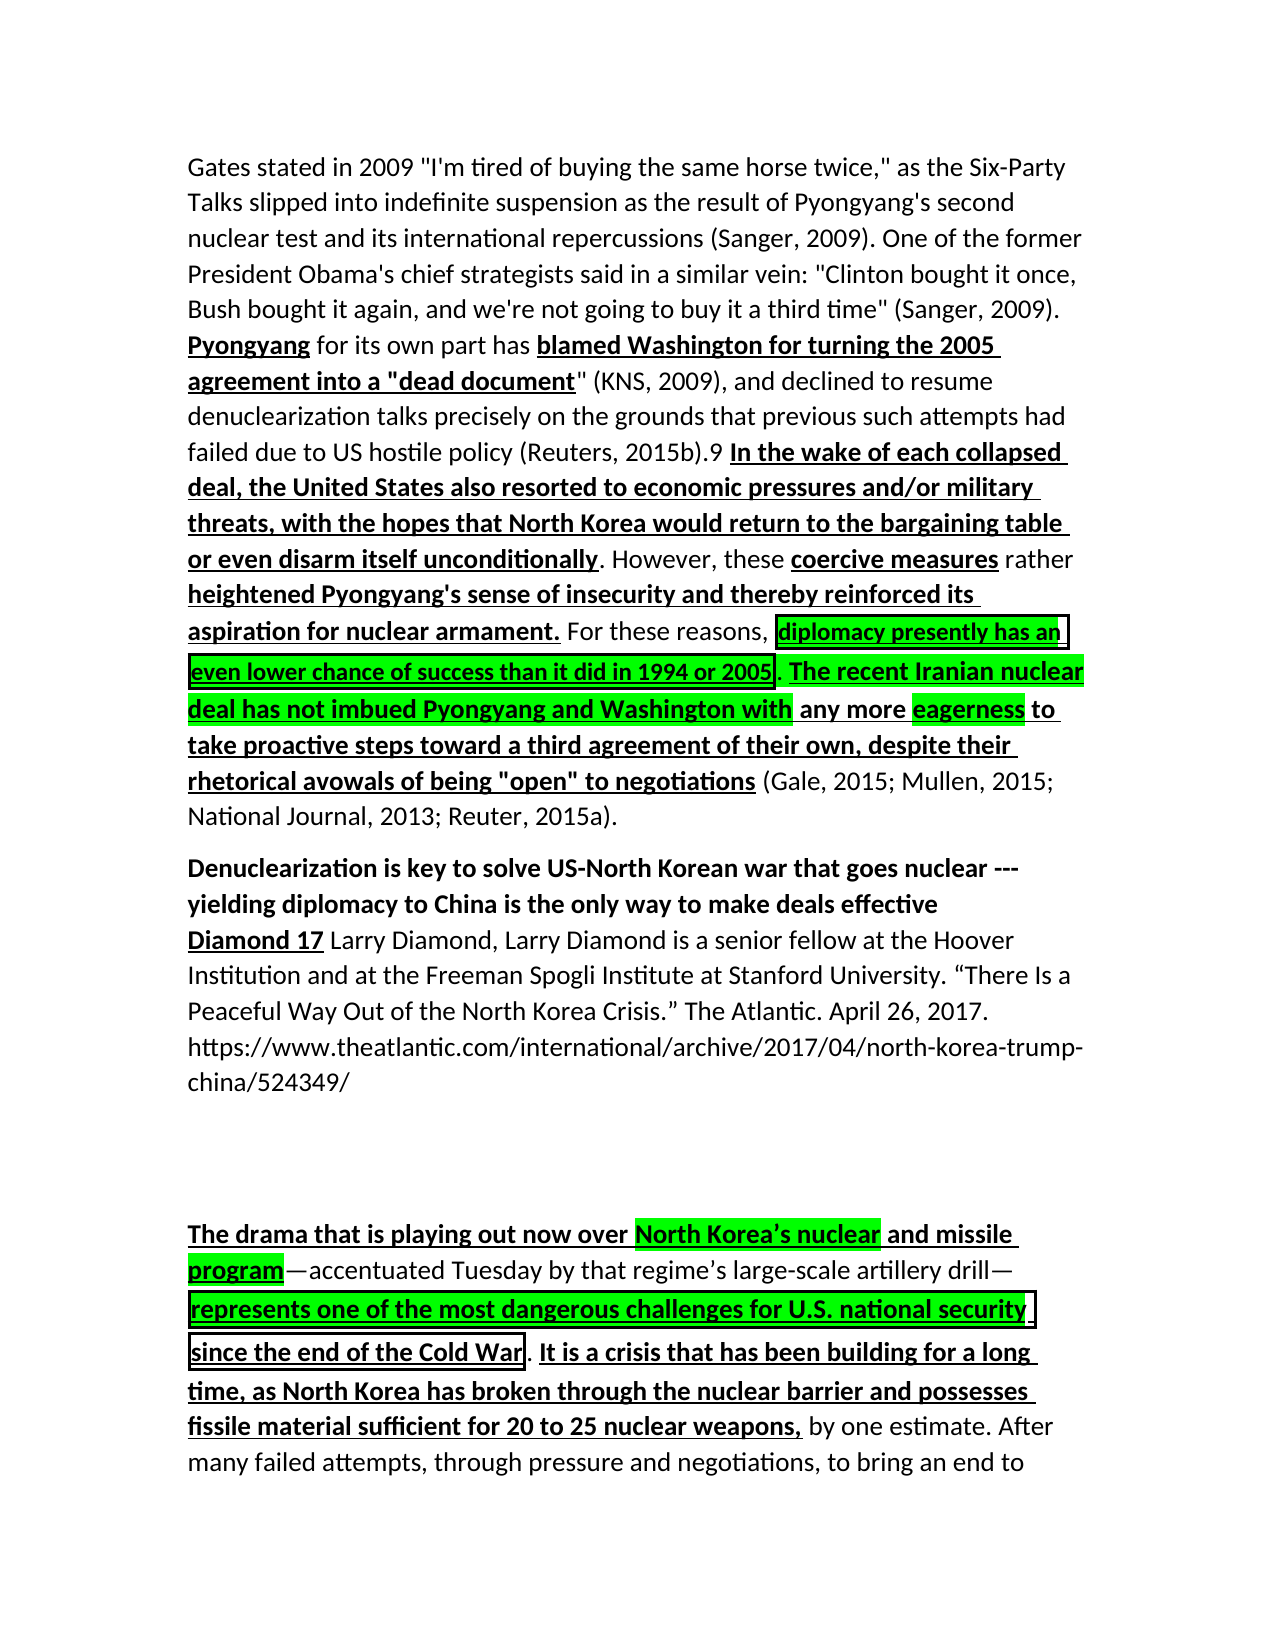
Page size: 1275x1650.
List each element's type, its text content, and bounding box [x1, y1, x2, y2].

text Diamond 17 Larry Diamond, Larry Diamond is a senior fellow at the Hoover Institution and at the Freeman Spogli Institute at Stanford University. “There Is a Peaceful Way Out of the North Korea Crisis.” The Atlantic. April 26, 2017. https://www.theatlantic.com/international/archive/2017/04/north-korea-trump-china/524349/ [187, 923, 1087, 1098]
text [187, 150, 1087, 832]
subtitle Denuclearization is key to solve US-North Korean war that goes nuclear --- yielding diplomacy to China is the only way to make deals effective [187, 852, 1087, 920]
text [187, 1218, 1087, 1478]
